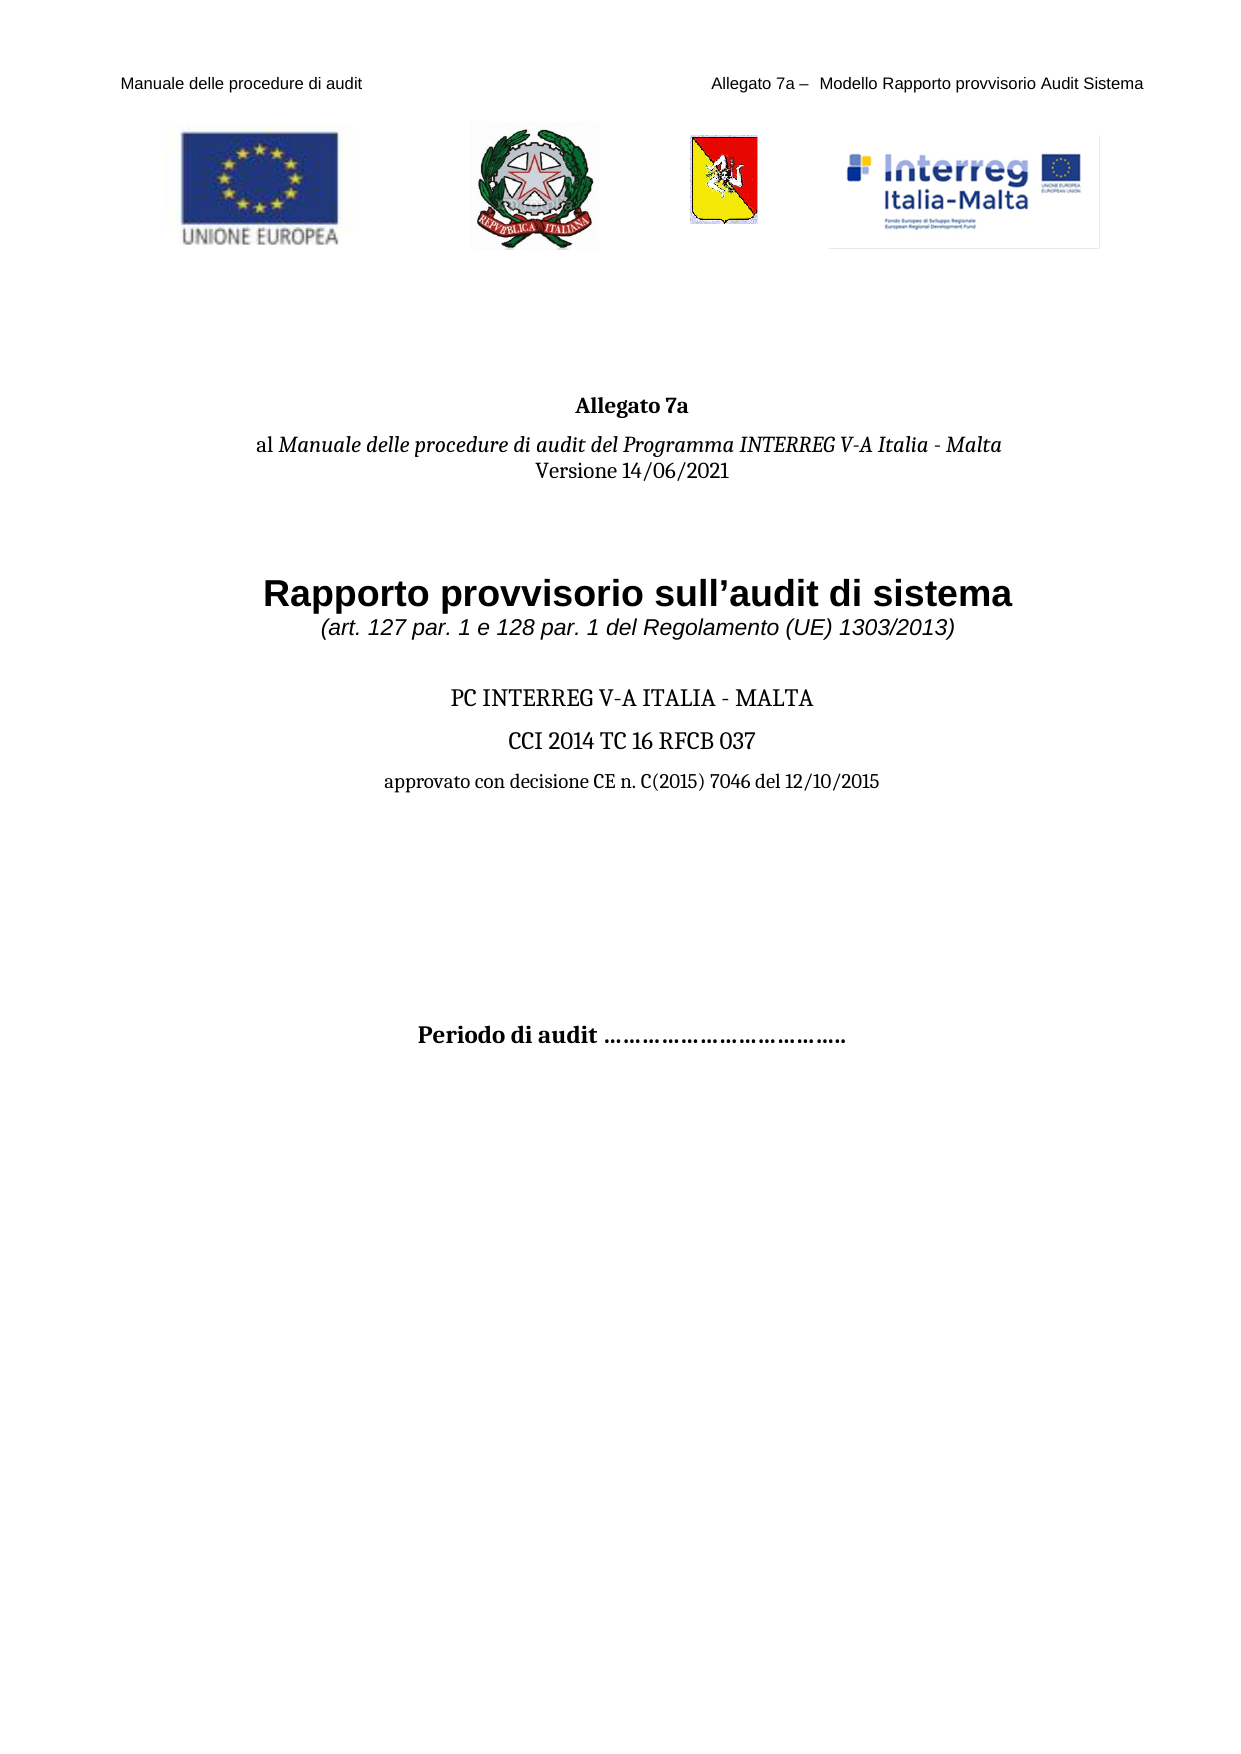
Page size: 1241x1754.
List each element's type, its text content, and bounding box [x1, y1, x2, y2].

picture [164, 124, 354, 250]
text Allegato 7a [118, 393, 1146, 419]
text CCI 2014 TC 16 RFCB 037 [118, 727, 1146, 755]
text al Manuale delle procedure di audit del Programma INTERREG V-A Italia - Malta Versione 14/06/2021 [118, 432, 1146, 484]
text approvato con decisione CE n. C(2015) 7046 del 12/10/2015 [118, 770, 1146, 794]
text (art. 127 par. 1 e 128 par. 1 del Regolamento (UE) 1303/2013) [118, 614, 1157, 640]
text PC INTERREG V-A ITALIA - MALTA [118, 683, 1146, 712]
picture [828, 135, 1100, 250]
text Periodo di audit ……………………………….. [118, 1021, 1146, 1050]
text Rapporto provvisorio sull’audit di sistema [118, 571, 1157, 614]
picture [690, 135, 758, 224]
picture [469, 121, 600, 250]
